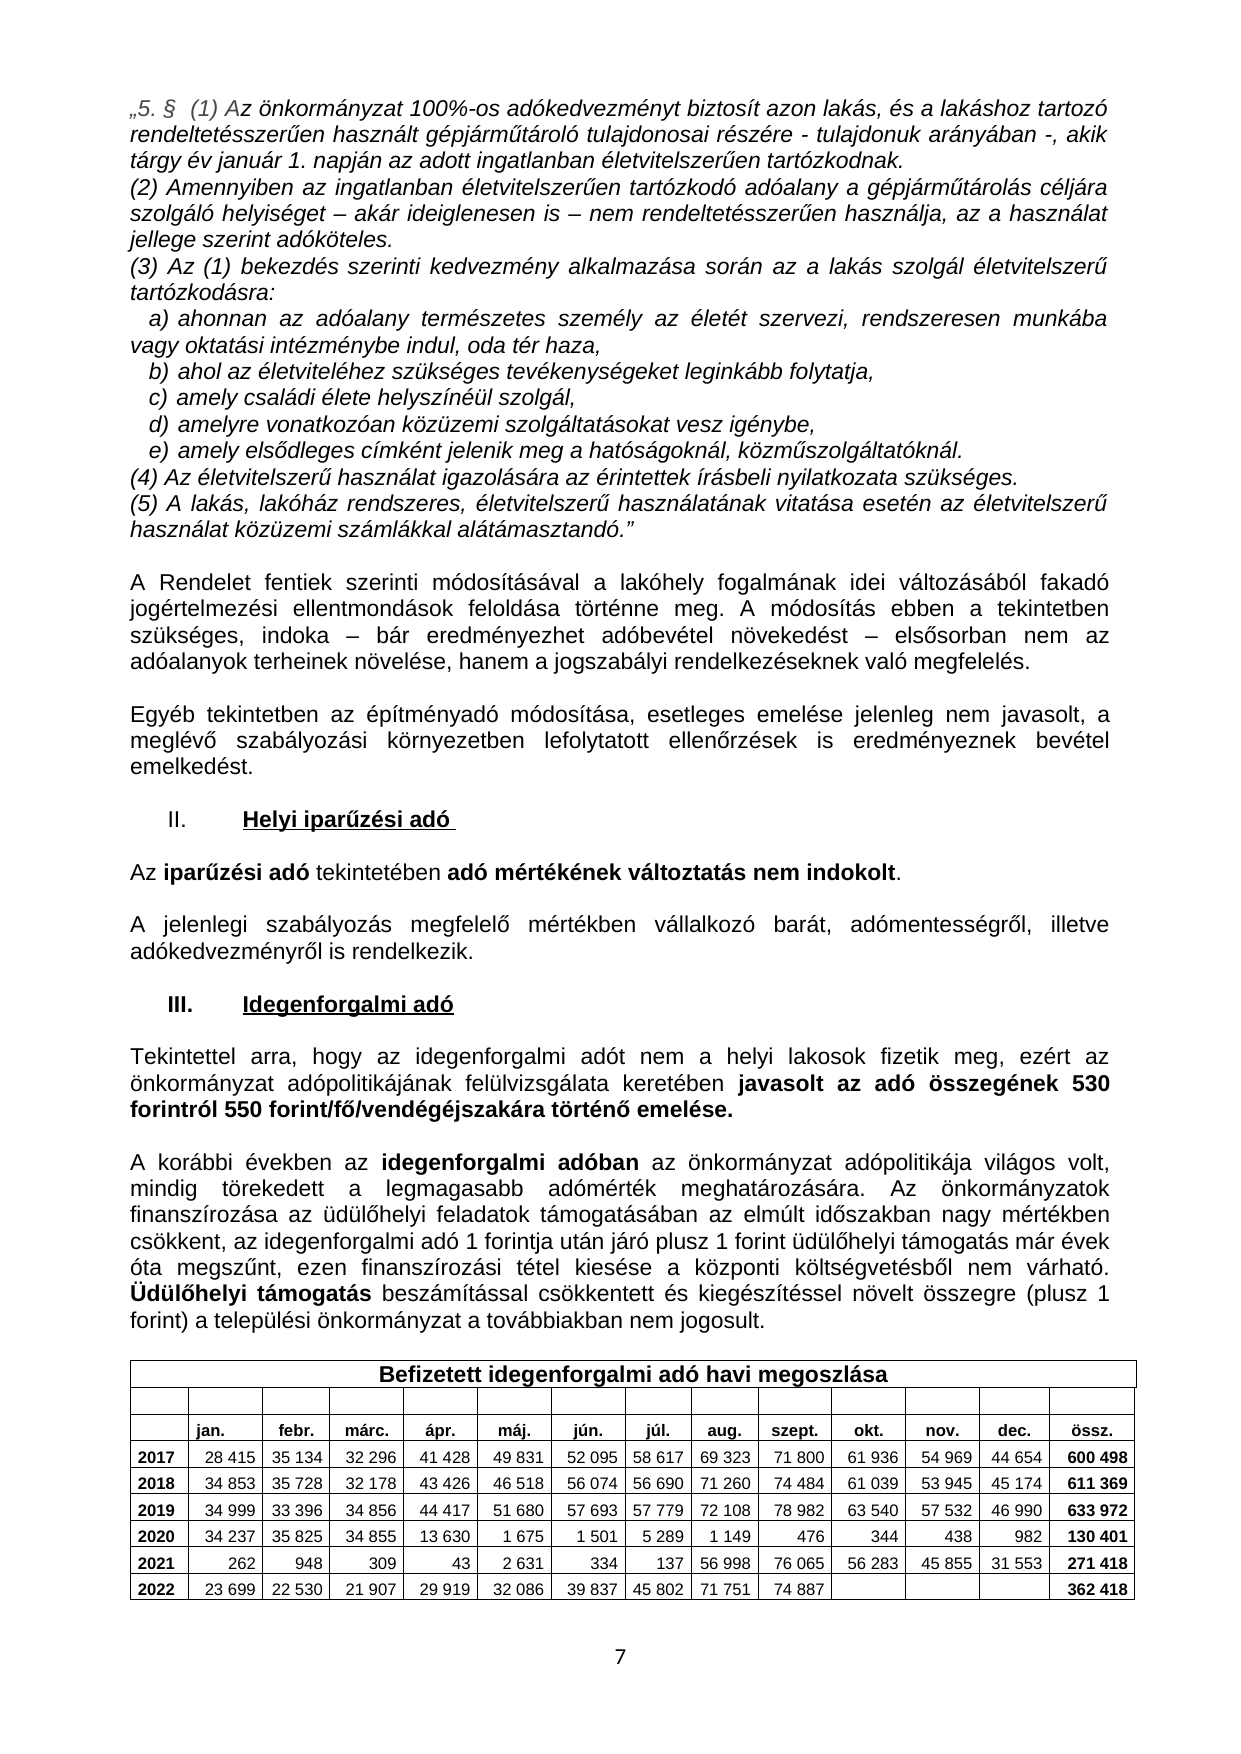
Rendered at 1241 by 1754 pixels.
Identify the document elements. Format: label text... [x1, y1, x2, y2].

table_cell 271 418 [1050, 1547, 1134, 1573]
text (2) Amennyiben az ingatlanban életvitelszerűen tartózkodó adóalany a gépjárműtárolás céljára szolgáló helyiséget – akár ideiglenesen is – nem rendeltetésszerűen használja, az a használat jellege szerint adóköteles. [130, 173, 1110, 253]
table_cell 52 095 [552, 1441, 625, 1467]
table_cell 1 501 [552, 1521, 625, 1546]
table_cell 438 [906, 1521, 979, 1546]
table_cell 58 617 [626, 1441, 691, 1467]
table_cell 32 086 [478, 1574, 551, 1599]
table_cell 1 675 [478, 1521, 551, 1546]
table_cell 46 990 [980, 1494, 1049, 1520]
table_cell [626, 1388, 691, 1413]
table_cell 633 972 [1050, 1494, 1134, 1520]
table_cell 34 237 [189, 1521, 262, 1546]
table_cell 54 969 [906, 1441, 979, 1467]
table_cell 49 831 [478, 1441, 551, 1467]
table_cell 43 [404, 1547, 477, 1573]
text „5. § (1) Az önkormányzat 100%-os adókedvezményt biztosít azon lakás, és a lakáshoz tartozó rendeltetésszerűen használt gépjárműtároló tulajdonosai részére - tulajdonuk arányában -, akik tárgy év január 1. napján az adott ingatlanban életvitelszerűen tartózkodnak. [130, 94, 1110, 173]
table_cell 2021 [131, 1547, 188, 1573]
text Tekintettel arra, hogy az idegenforgalmi adót nem a helyi lakosok fizetik meg, ezért az önkormányzat adópolitikájának felülvizsgálata keretében javasolt az adó összegének 530 forintról 550 forint/fő/vendégéjszakára történő emelése. [130, 1043, 1110, 1122]
table_cell 611 369 [1050, 1468, 1134, 1493]
table_cell [263, 1388, 329, 1413]
table_cell 45 802 [626, 1574, 691, 1599]
table_cell 362 418 [1050, 1574, 1134, 1599]
table_cell 72 108 [692, 1494, 758, 1520]
table_cell 39 837 [552, 1574, 625, 1599]
table_cell [1050, 1388, 1134, 1413]
table_cell okt. [832, 1415, 905, 1440]
table_cell 56 283 [832, 1547, 905, 1573]
text d) amelyre vonatkozóan közüzemi szolgáltatásokat vesz igénybe, [130, 411, 1110, 437]
table_cell 53 945 [906, 1468, 979, 1493]
table_cell 61 936 [832, 1441, 905, 1467]
table_cell 57 693 [552, 1494, 625, 1520]
table_cell [832, 1574, 905, 1599]
table_cell dec. [980, 1415, 1049, 1440]
text (3) Az (1) bekezdés szerinti kedvezmény alkalmazása során az a lakás szolgál életvitelszerű tartózkodásra: [130, 253, 1110, 305]
table_cell 46 518 [478, 1468, 551, 1493]
table_cell 35 134 [263, 1441, 329, 1467]
text A korábbi években az idegenforgalmi adóban az önkormányzat adópolitikája világos volt, mindig törekedett a legmagasabb adómérték meghatározására. Az önkormányzatok finanszírozása az üdülőhelyi feladatok támogatásában az elmúlt időszakban nagy mértékben csökkent, az idegenforgalmi adó 1 forintja után járó plusz 1 forint üdülőhelyi támogatás már évek óta megszűnt, ezen finanszírozási tétel kiesése a központi költségvetésből nem várható. Üdülőhelyi támogatás beszámítással csökkentett és kiegészítéssel növelt összegre (plusz 1 forint) a települési önkormányzat a továbbiakban nem jogosult. [130, 1149, 1110, 1333]
table_cell jan. [189, 1415, 262, 1440]
table_cell 309 [330, 1547, 403, 1573]
text (4) Az életvitelszerű használat igazolására az érintettek írásbeli nyilatkozata szükséges. [130, 463, 1110, 490]
table_cell 78 982 [759, 1494, 831, 1520]
table_cell [906, 1388, 979, 1413]
text e) amely elsődleges címként jelenik meg a hatóságoknál, közműszolgáltatóknál. [130, 437, 1110, 463]
table_cell 22 530 [263, 1574, 329, 1599]
table_cell 28 415 [189, 1441, 262, 1467]
table_cell jún. [552, 1415, 625, 1440]
list Idegenforgalmi adó [167, 991, 1110, 1017]
table_cell [552, 1388, 625, 1413]
text A jelenlegi szabályozás megfelelő mértékben vállalkozó barát, adómentességről, illetve adókedvezményről is rendelkezik. [130, 911, 1110, 964]
table_cell márc. [330, 1415, 403, 1440]
table_cell [906, 1574, 979, 1599]
table_cell 34 856 [330, 1494, 403, 1520]
table_cell 5 289 [626, 1521, 691, 1546]
table_cell [189, 1388, 262, 1413]
table_cell [404, 1388, 477, 1413]
table_cell 71 800 [759, 1441, 831, 1467]
table_cell 476 [759, 1521, 831, 1546]
table_cell 334 [552, 1547, 625, 1573]
table_cell nov. [906, 1415, 979, 1440]
table_cell 74 887 [759, 1574, 831, 1599]
table_cell 2020 [131, 1521, 188, 1546]
table_cell [980, 1574, 1049, 1599]
table_cell szept. [759, 1415, 831, 1440]
table_cell 57 532 [906, 1494, 979, 1520]
table_cell aug. [692, 1415, 758, 1440]
text A Rendelet fentiek szerinti módosításával a lakóhely fogalmának idei változásából fakadó jogértelmezési ellentmondások feloldása történne meg. A módosítás ebben a tekintetben szükséges, indoka – bár eredményezhet adóbevétel növekedést – elsősorban nem az adóalanyok terheinek növelése, hanem a jogszabályi rendelkezéseknek való megfelelés. [130, 569, 1110, 674]
table_cell 32 178 [330, 1468, 403, 1493]
table_cell [131, 1415, 188, 1440]
list Helyi iparűzési adó [167, 806, 1110, 832]
table_cell 2017 [131, 1441, 188, 1467]
text b) ahol az életviteléhez szükséges tevékenységeket leginkább folytatja, [130, 358, 1110, 384]
table_cell [330, 1388, 403, 1413]
table_cell 61 039 [832, 1468, 905, 1493]
table_cell 262 [189, 1547, 262, 1573]
table_cell össz. [1050, 1415, 1134, 1440]
table_cell 33 396 [263, 1494, 329, 1520]
table_cell 21 907 [330, 1574, 403, 1599]
table_cell 45 174 [980, 1468, 1049, 1493]
table_cell [478, 1388, 551, 1413]
table_cell 35 825 [263, 1521, 329, 1546]
table_cell [832, 1388, 905, 1413]
table_cell 137 [626, 1547, 691, 1573]
table_cell 948 [263, 1547, 329, 1573]
table_cell 51 680 [478, 1494, 551, 1520]
text (5) A lakás, lakóház rendszeres, életvitelszerű használatának vitatása esetén az életvitelszerű használat közüzemi számlákkal alátámasztandó.” [130, 490, 1110, 542]
table_cell 2019 [131, 1494, 188, 1520]
text c) amely családi élete helyszínéül szolgál, [130, 384, 1110, 411]
table_cell 13 630 [404, 1521, 477, 1546]
text Egyéb tekintetben az építményadó módosítása, esetleges emelése jelenleg nem javasolt, a meglévő szabályozási környezetben lefolytatott ellenőrzések is eredményeznek bevétel emelkedést. [130, 701, 1110, 780]
table_cell 35 728 [263, 1468, 329, 1493]
table_cell 34 999 [189, 1494, 262, 1520]
table_cell 56 998 [692, 1547, 758, 1573]
table_cell 34 855 [330, 1521, 403, 1546]
table_cell 63 540 [832, 1494, 905, 1520]
table_header Befizetett idegenforgalmi adó havi megoszlása [131, 1361, 1136, 1387]
table_cell 1 149 [692, 1521, 758, 1546]
table_cell 56 074 [552, 1468, 625, 1493]
table_cell 130 401 [1050, 1521, 1134, 1546]
table_cell 344 [832, 1521, 905, 1546]
table_cell 982 [980, 1521, 1049, 1546]
table_cell [980, 1388, 1049, 1413]
table_cell 23 699 [189, 1574, 262, 1599]
table_cell 57 779 [626, 1494, 691, 1520]
table_cell 56 690 [626, 1468, 691, 1493]
table_cell [759, 1388, 831, 1413]
table_cell máj. [478, 1415, 551, 1440]
table_cell 74 484 [759, 1468, 831, 1493]
table_cell 34 853 [189, 1468, 262, 1493]
table_cell febr. [263, 1415, 329, 1440]
table_cell 44 417 [404, 1494, 477, 1520]
table_cell júl. [626, 1415, 691, 1440]
table_cell [692, 1388, 758, 1413]
table_cell ápr. [404, 1415, 477, 1440]
table_cell 43 426 [404, 1468, 477, 1493]
table_cell 29 919 [404, 1574, 477, 1599]
table_cell 2 631 [478, 1547, 551, 1573]
table_cell 71 751 [692, 1574, 758, 1599]
table_cell 44 654 [980, 1441, 1049, 1467]
table_cell 2018 [131, 1468, 188, 1493]
text a) ahonnan az adóalany természetes személy az életét szervezi, rendszeresen munkába vagy oktatási intézménybe indul, oda tér haza, [130, 305, 1110, 358]
table_cell 69 323 [692, 1441, 758, 1467]
table_cell 76 065 [759, 1547, 831, 1573]
table_cell 600 498 [1050, 1441, 1134, 1467]
table_cell 32 296 [330, 1441, 403, 1467]
table_cell [131, 1388, 188, 1413]
table_cell 2022 [131, 1574, 188, 1599]
table_cell 31 553 [980, 1547, 1049, 1573]
table_cell 71 260 [692, 1468, 758, 1493]
table_cell 45 855 [906, 1547, 979, 1573]
text Az iparűzési adó tekintetében adó mértékének változtatás nem indokolt. [130, 859, 1110, 885]
table_cell 41 428 [404, 1441, 477, 1467]
